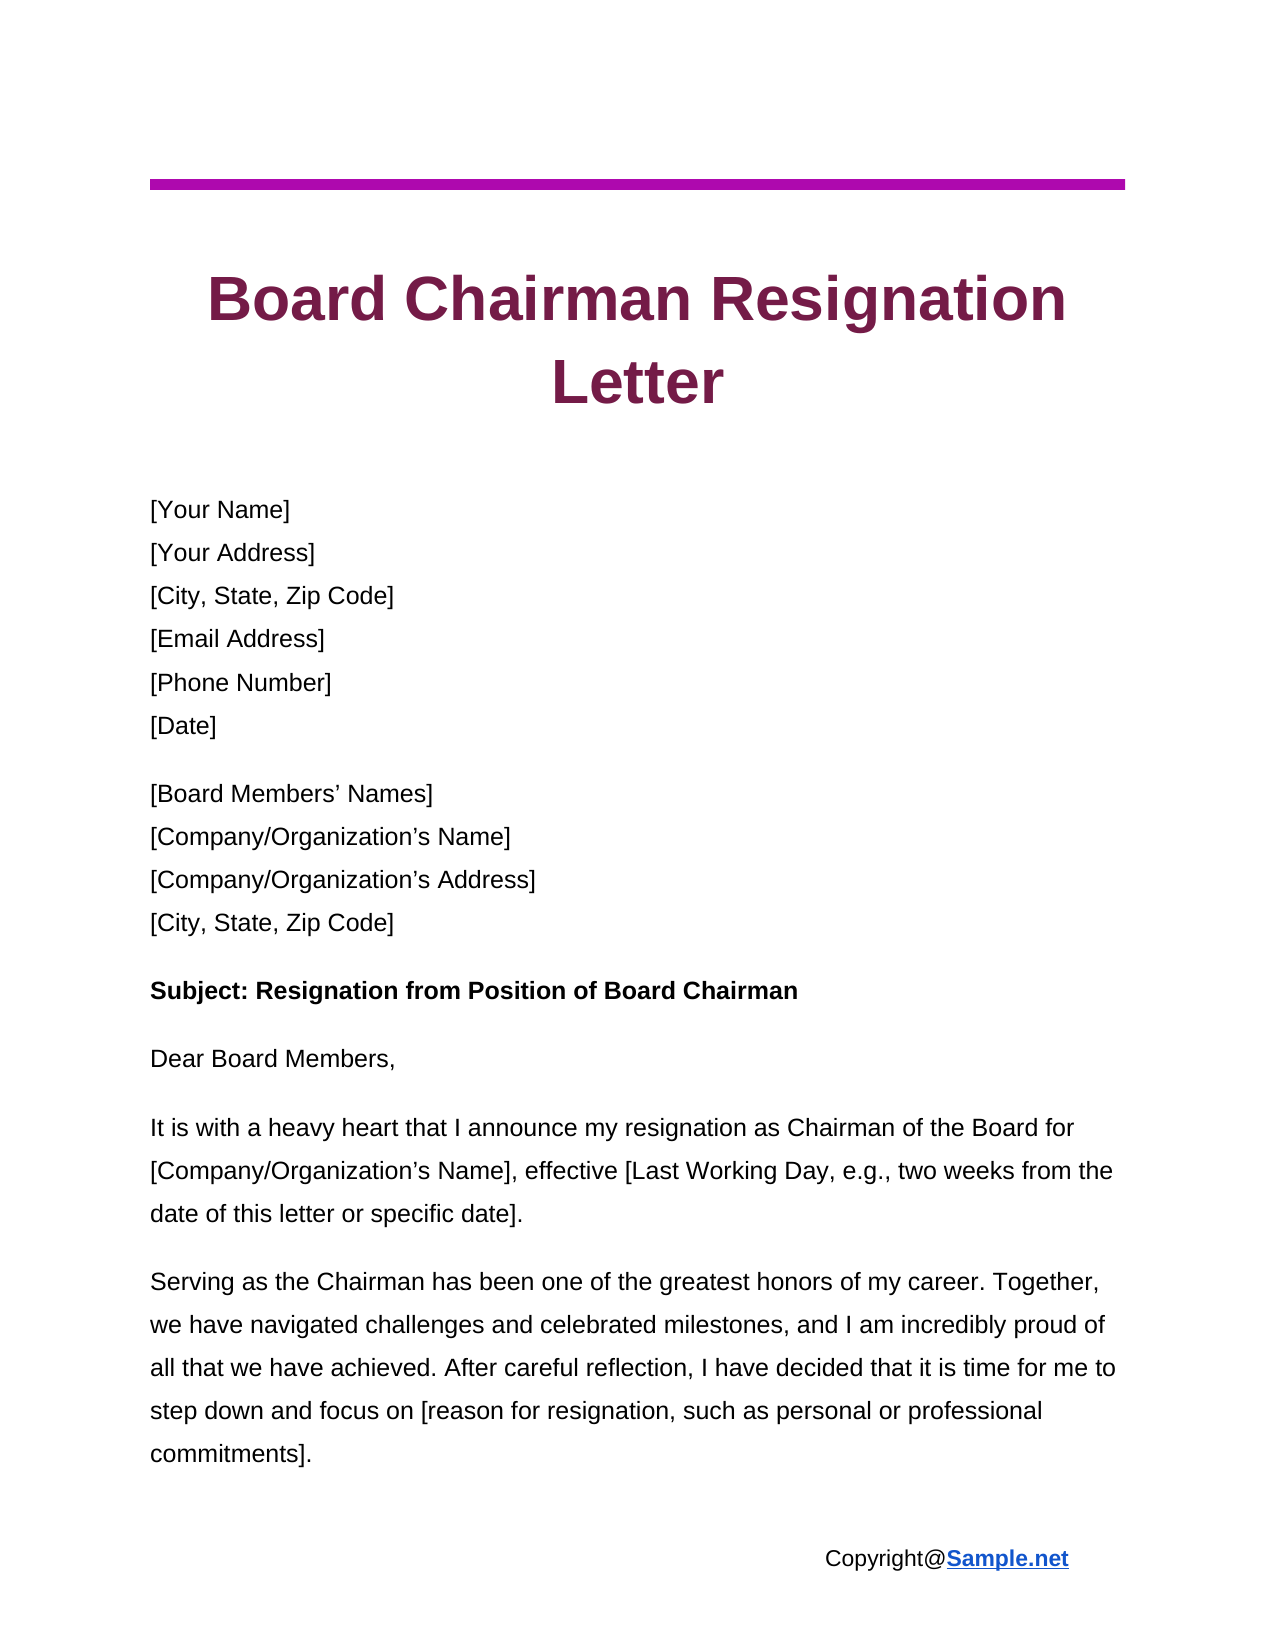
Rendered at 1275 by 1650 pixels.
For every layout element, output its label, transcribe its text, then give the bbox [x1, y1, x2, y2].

text Serving as the Chairman has been one of the greatest honors of my career. Together, we have navigated challenges and celebrated milestones, and I am incredibly proud of all that we have achieved. After careful reflection, I have decided that it is time for me to step down and focus on [reason for resignation, such as personal or professional commitments]. [150, 1267, 1125, 1468]
picture [150, 179, 1125, 190]
text Subject: Resignation from Position of Board Chairman [150, 976, 1125, 1005]
text It is with a heavy heart that I announce my resignation as Chairman of the Board for [Company/Organization’s Name], effective [Last Working Day, e.g., two weeks from the date of this letter or specific date]. [150, 1113, 1125, 1228]
subtitle Board Chairman Resignation Letter [150, 190, 1125, 416]
text [Board Members’ Names] [Company/Organization’s Name] [Company/Organization’s Address] [City, State, Zip Code] [150, 779, 1125, 937]
text [Your Name] [Your Address] [City, State, Zip Code] [Email Address] [Phone Number] [Date] [150, 452, 1125, 739]
text Dear Board Members, [150, 1044, 1125, 1073]
